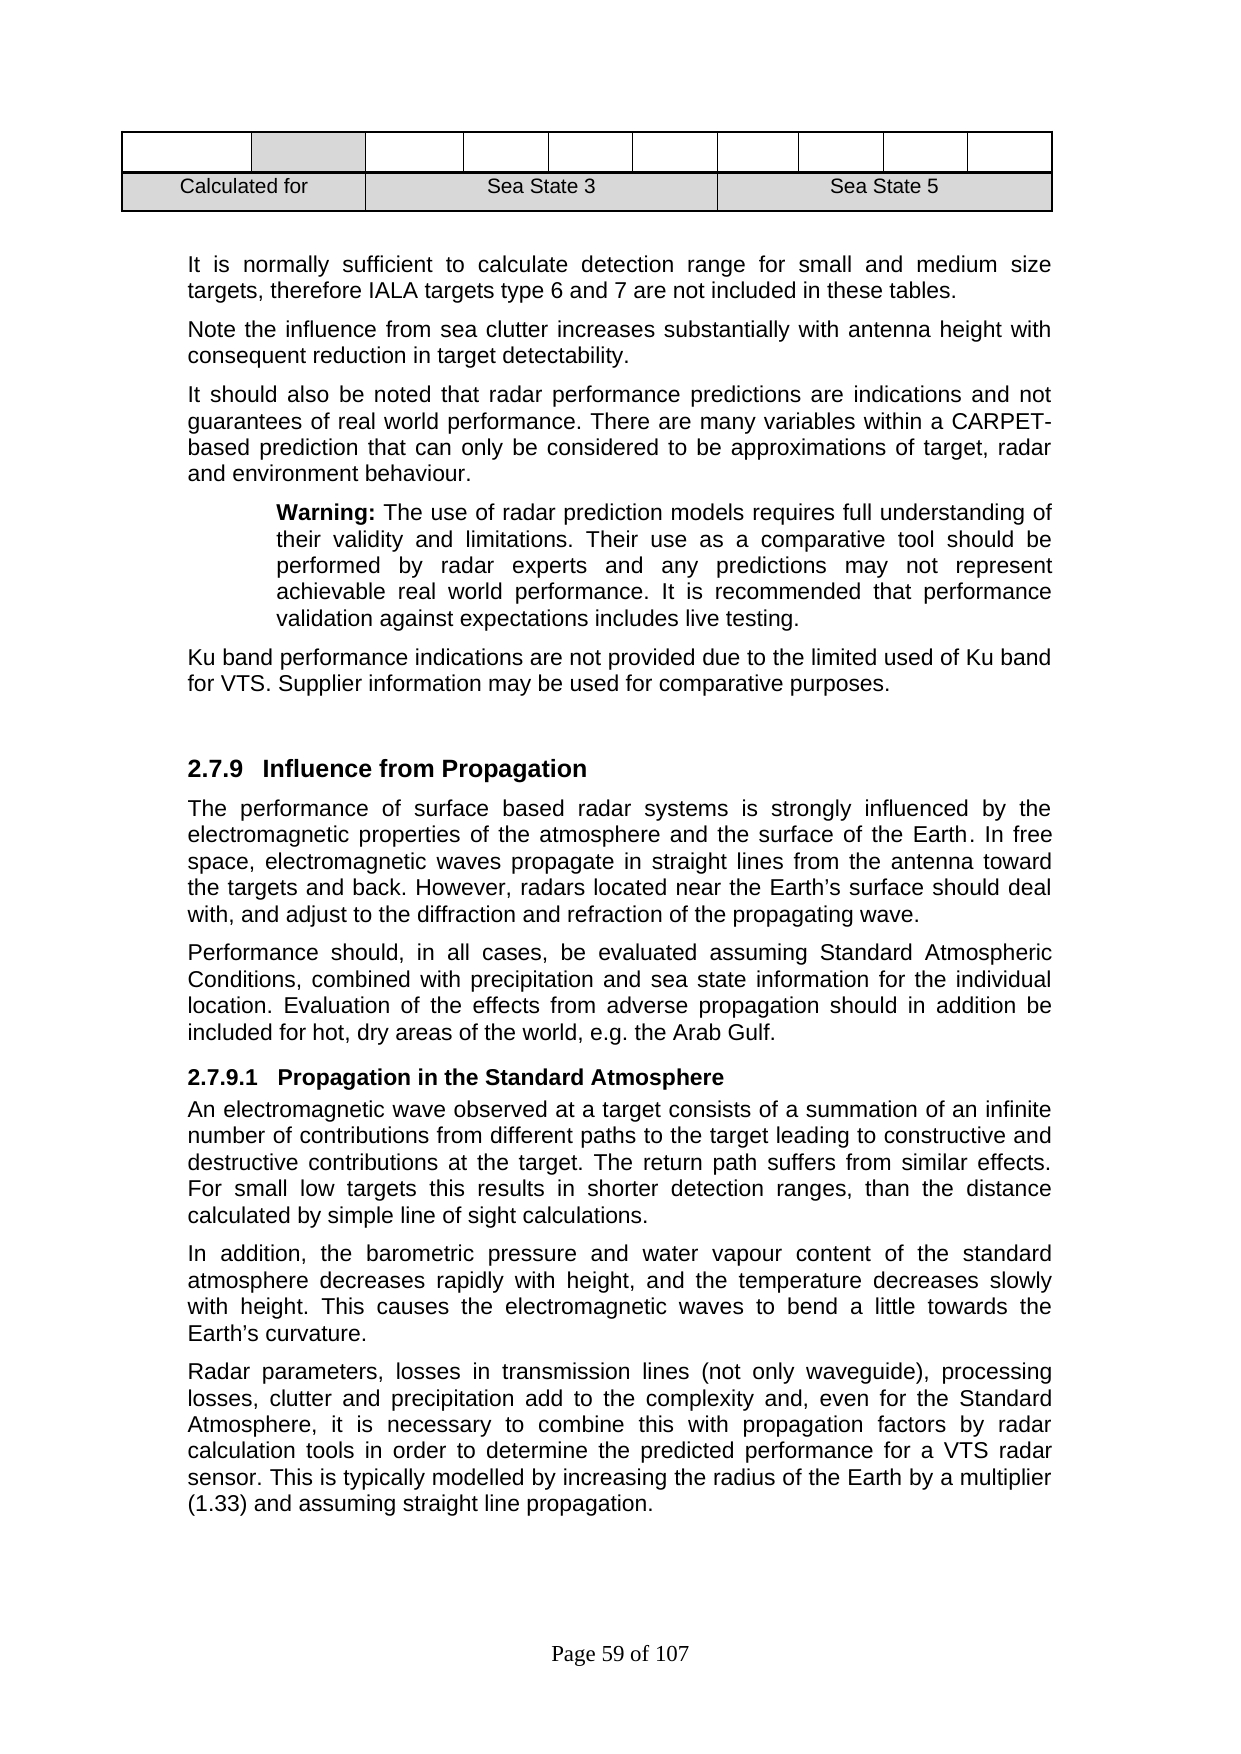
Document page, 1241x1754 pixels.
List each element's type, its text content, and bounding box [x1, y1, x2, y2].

subtitle Propagation in the Standard Atmosphere [187, 1063, 1053, 1090]
subtitle Influence from Propagation [187, 754, 1053, 783]
text It is normally sufficient to calculate detection range for small and medium size targets, therefore IALA targets type 6 and 7 are not included in these tables. [187, 251, 1053, 304]
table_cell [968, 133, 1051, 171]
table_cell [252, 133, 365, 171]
text The performance of surface based radar systems is strongly influenced by the electromagnetic properties of the atmosphere and the surface of the Earth. In free space, electromagnetic waves propagate in straight lines from the antenna toward the targets and back. However, radars located near the Earth’s surface should deal with, and adjust to the diffraction and refraction of the propagating wave. [187, 795, 1053, 927]
text Warning: The use of radar prediction models requires full understanding of their validity and limitations. Their use as a comparative tool should be performed by radar experts and any predictions may not represent achievable real world performance. It is recommended that performance validation against expectations includes live testing. [276, 499, 1053, 631]
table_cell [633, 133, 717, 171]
text In addition, the barometric pressure and water vapour content of the standard atmosphere decreases rapidly with height, and the temperature decreases slowly with height. This causes the electromagnetic waves to bend a little towards the Earth’s curvature. [187, 1240, 1053, 1346]
text An electromagnetic wave observed at a target consists of a summation of an infinite number of contributions from different paths to the target leading to constructive and destructive contributions at the target. The return path suffers from similar effects. For small low targets this results in shorter detection ranges, than the distance calculated by simple line of sight calculations. [187, 1096, 1053, 1228]
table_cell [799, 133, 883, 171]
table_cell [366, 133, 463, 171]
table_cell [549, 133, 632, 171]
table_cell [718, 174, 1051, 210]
text Performance should, in all cases, be evaluated assuming Standard Atmospheric Conditions, combined with precipitation and sea state information for the individual location. Evaluation of the effects from adverse propagation should in addition be included for hot, dry areas of the world, e.g. the Arab Gulf. [187, 939, 1053, 1045]
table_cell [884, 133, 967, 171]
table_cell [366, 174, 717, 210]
text Note the influence from sea clutter increases substantially with antenna height with consequent reduction in target detectability. [187, 316, 1053, 369]
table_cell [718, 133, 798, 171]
text It should also be noted that radar performance predictions are indications and not guarantees of real world performance. There are many variables within a CARPET-based prediction that can only be considered to be approximations of target, radar and environment behaviour. [187, 381, 1053, 487]
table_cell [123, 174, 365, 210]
text Ku band performance indications are not provided due to the limited used of Ku band for VTS. Supplier information may be used for comparative purposes. [187, 643, 1053, 696]
text Radar parameters, losses in transmission lines (not only waveguide), processing losses, clutter and precipitation add to the complexity and, even for the Standard Atmosphere, it is necessary to combine this with propagation factors by radar calculation tools in order to determine the predicted performance for a VTS radar sensor. This is typically modelled by increasing the radius of the Earth by a multiplier (1.33) and assuming straight line propagation. [187, 1358, 1053, 1516]
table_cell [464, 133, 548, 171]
